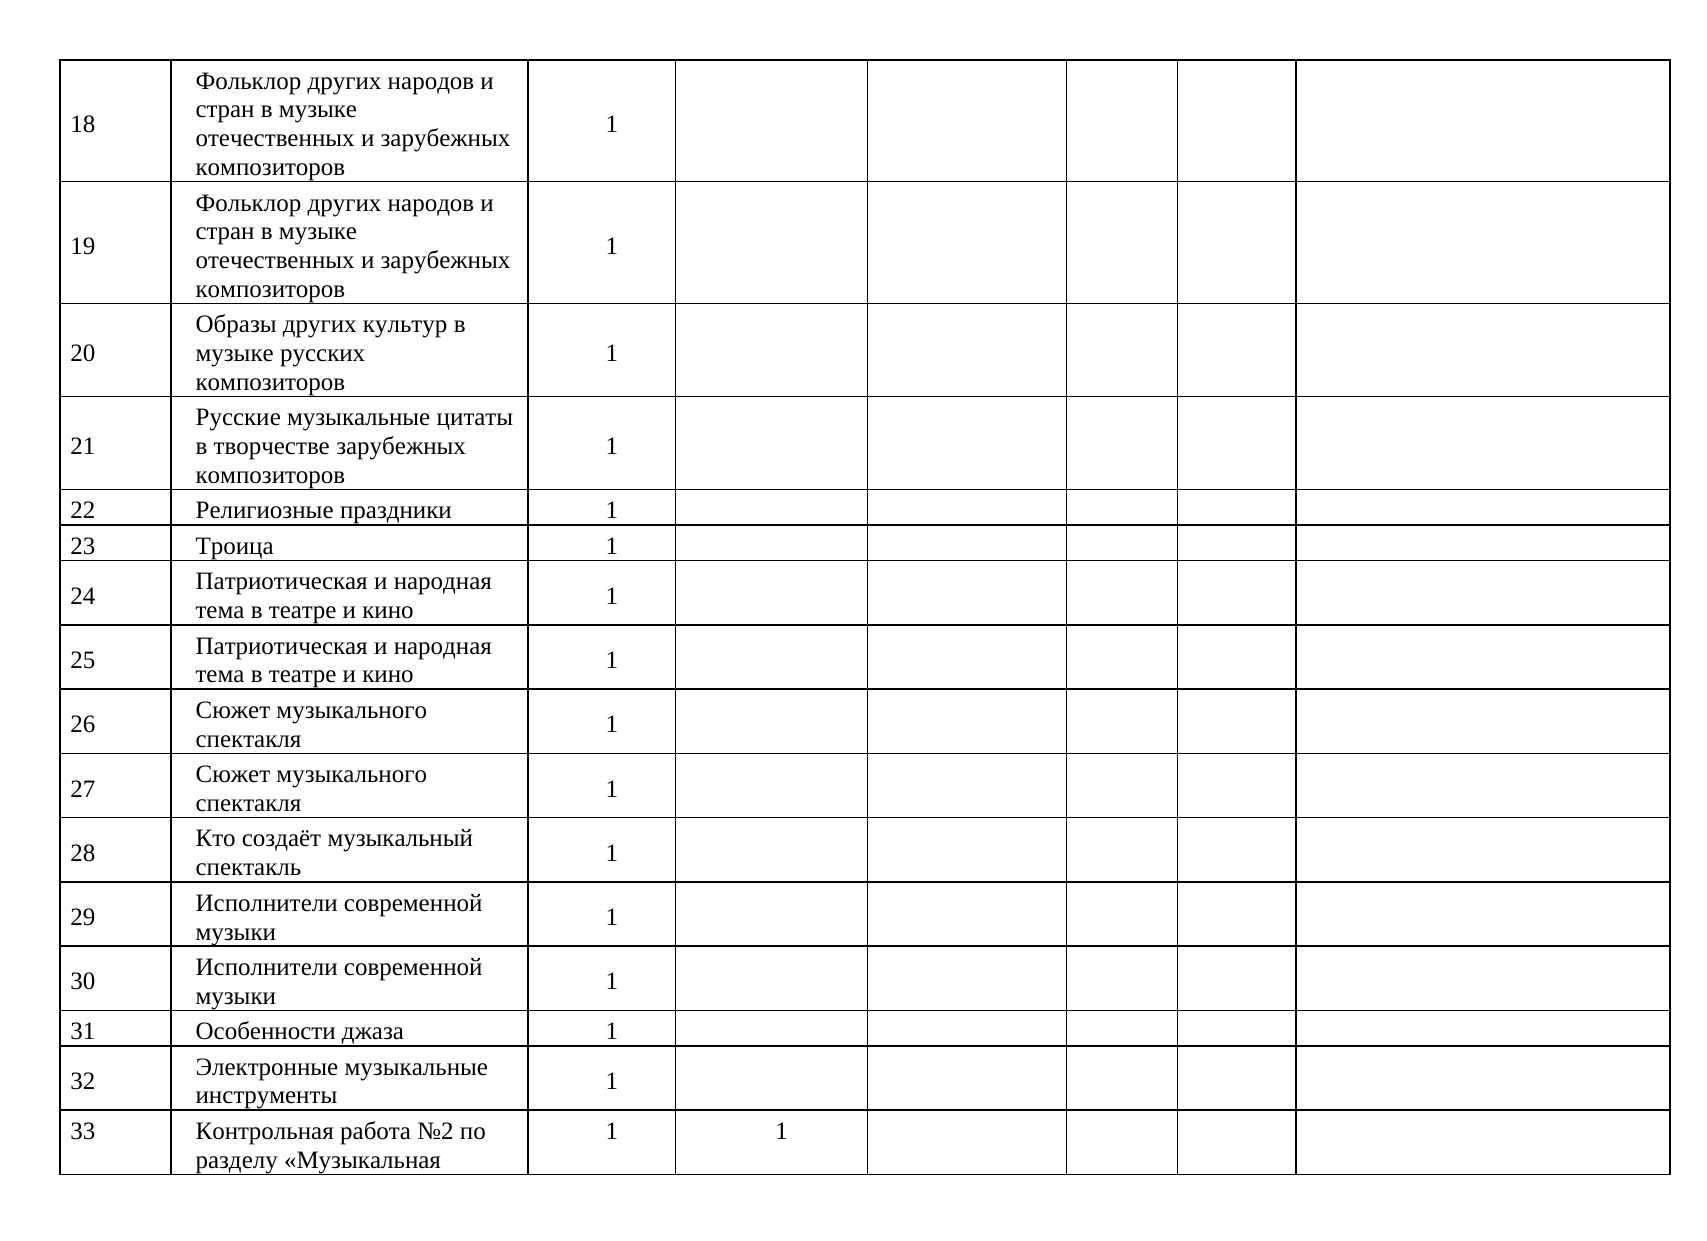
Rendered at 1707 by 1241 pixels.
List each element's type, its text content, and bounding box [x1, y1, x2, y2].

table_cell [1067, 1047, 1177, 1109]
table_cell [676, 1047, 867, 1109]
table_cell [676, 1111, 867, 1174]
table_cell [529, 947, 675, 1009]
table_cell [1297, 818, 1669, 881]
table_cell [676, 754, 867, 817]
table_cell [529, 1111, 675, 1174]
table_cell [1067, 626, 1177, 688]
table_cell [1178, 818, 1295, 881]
table_cell [868, 182, 1066, 303]
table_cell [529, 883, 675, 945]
table_cell 1 [529, 182, 675, 303]
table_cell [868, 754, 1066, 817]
table_cell 20 [61, 304, 170, 396]
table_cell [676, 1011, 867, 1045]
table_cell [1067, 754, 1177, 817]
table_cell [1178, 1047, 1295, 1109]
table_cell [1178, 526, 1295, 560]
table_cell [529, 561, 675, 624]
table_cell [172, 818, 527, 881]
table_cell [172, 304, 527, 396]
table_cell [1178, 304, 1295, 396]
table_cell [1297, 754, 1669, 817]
table_cell [1178, 61, 1295, 181]
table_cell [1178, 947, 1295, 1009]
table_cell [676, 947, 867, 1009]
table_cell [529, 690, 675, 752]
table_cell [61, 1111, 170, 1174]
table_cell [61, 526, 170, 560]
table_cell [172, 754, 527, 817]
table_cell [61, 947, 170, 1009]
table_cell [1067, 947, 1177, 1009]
table_cell Фольклор других народов и стран в музыке отечественных и зарубежных композиторов [172, 182, 527, 303]
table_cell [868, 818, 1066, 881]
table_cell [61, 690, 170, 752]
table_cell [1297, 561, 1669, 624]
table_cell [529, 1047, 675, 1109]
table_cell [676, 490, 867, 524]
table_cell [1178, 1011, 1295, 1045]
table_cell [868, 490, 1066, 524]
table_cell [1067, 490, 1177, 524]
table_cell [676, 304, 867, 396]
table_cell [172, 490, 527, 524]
table_cell [676, 61, 867, 181]
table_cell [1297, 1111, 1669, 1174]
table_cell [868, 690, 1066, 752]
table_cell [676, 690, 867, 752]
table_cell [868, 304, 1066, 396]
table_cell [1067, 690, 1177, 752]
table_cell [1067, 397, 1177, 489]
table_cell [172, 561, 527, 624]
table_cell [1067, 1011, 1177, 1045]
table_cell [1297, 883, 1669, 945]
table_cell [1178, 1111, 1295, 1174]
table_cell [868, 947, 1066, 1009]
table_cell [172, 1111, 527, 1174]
table_cell [676, 182, 867, 303]
table_cell [868, 61, 1066, 181]
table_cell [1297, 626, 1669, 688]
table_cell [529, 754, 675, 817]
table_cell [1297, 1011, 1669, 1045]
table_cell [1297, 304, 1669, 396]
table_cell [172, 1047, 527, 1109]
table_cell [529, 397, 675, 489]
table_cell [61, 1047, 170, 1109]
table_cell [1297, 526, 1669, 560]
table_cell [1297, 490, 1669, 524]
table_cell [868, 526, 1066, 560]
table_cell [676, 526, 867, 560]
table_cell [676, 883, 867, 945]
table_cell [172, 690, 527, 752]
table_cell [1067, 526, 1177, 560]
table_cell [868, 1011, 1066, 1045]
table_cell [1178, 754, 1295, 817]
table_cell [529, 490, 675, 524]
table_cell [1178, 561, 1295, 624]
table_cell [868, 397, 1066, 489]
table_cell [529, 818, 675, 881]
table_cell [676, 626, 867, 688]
table_cell [1067, 182, 1177, 303]
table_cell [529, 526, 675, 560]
table_cell [1297, 61, 1669, 181]
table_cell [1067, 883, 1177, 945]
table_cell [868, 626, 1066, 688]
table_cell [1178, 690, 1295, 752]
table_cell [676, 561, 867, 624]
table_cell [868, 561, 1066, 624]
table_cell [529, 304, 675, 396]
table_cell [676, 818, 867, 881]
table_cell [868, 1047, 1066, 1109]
table_cell 19 [61, 182, 170, 303]
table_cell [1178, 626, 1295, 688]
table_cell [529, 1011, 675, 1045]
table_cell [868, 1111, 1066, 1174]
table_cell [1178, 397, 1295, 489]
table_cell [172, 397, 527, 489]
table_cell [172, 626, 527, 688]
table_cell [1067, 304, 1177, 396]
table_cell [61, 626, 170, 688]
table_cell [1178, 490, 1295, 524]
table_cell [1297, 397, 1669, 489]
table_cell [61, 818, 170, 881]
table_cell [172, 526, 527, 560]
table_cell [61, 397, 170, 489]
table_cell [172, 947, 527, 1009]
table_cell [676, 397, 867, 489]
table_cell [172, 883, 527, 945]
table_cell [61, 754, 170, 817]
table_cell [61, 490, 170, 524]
table_cell 18 [61, 61, 170, 181]
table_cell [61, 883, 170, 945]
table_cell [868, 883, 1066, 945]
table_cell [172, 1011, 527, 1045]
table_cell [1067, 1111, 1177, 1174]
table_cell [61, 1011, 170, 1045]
table_cell Фольклор других народов и стран в музыке отечественных и зарубежных композиторов [172, 61, 527, 181]
table_cell 1 [529, 61, 675, 181]
table_cell [1178, 182, 1295, 303]
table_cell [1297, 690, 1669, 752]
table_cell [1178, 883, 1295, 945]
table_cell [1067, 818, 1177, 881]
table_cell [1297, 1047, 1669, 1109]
table_cell [1297, 182, 1669, 303]
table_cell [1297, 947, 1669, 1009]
table_cell [1067, 61, 1177, 181]
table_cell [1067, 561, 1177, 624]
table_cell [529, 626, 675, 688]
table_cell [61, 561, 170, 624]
